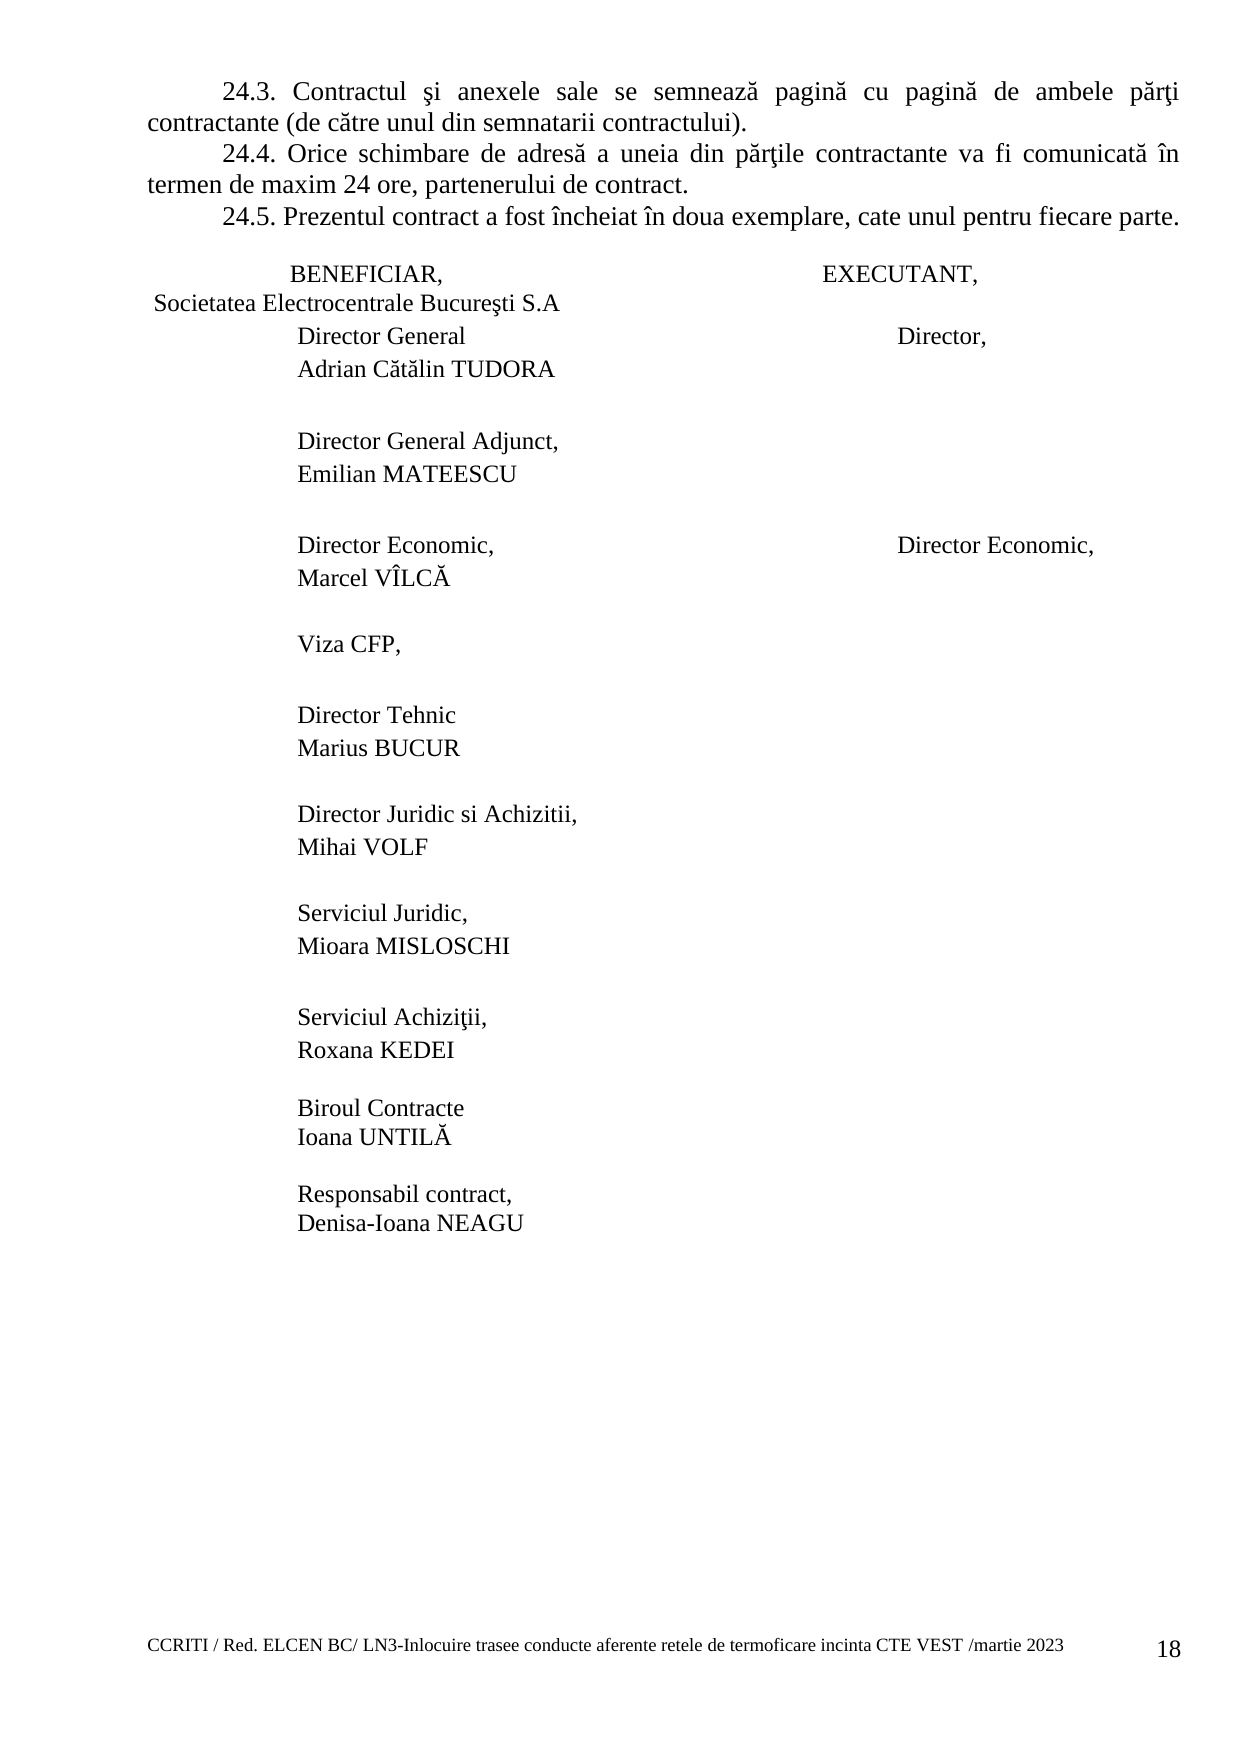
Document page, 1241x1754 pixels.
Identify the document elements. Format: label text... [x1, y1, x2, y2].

text Director General Adjunct, [222, 426, 1181, 454]
text Mioara MISLOSCHI [147, 931, 1181, 960]
text Ioana UNTILĂ [147, 1122, 1181, 1150]
text Roxana KEDEI [147, 1035, 1181, 1064]
text Adrian Cătălin TUDORA [147, 354, 1181, 383]
text Director General Director, [147, 321, 1181, 350]
text Director Economic, Director Economic, [147, 530, 1181, 558]
text Viza CFP, [147, 629, 1181, 657]
text Societatea Electrocentrale Bucureşti S.A [147, 288, 1181, 317]
text Director Juridic si Achizitii, [147, 799, 1181, 828]
text BENEFICIAR, EXECUTANT, [219, 259, 1181, 288]
text Responsabil contract, [147, 1179, 1181, 1208]
text Serviciul Juridic, [222, 898, 1181, 927]
text Biroul Contracte [147, 1093, 1181, 1122]
text 24.3. Contractul şi anexele sale se semnează pagină cu pagină de ambele părţi contractante (de către unul din semnatarii contractului). [147, 75, 1181, 137]
text Director Tehnic [147, 700, 1181, 729]
text Denisa-Ioana NEAGU [222, 1208, 1181, 1237]
text Marius BUCUR [222, 733, 1181, 762]
text Serviciul Achiziţii, [147, 1002, 1181, 1031]
text Marcel VÎLCĂ [222, 563, 1181, 591]
text Emilian MATEESCU [147, 459, 1181, 488]
text 24.4. Orice schimbare de adresă a uneia din părţile contractante va fi comunicată în termen de maxim 24 ore, partenerului de contract. [147, 137, 1181, 199]
text Mihai VOLF [147, 832, 1181, 861]
text 24.5. Prezentul contract a fost încheiat în doua exemplare, cate unul pentru fiecare parte. [147, 199, 1181, 231]
